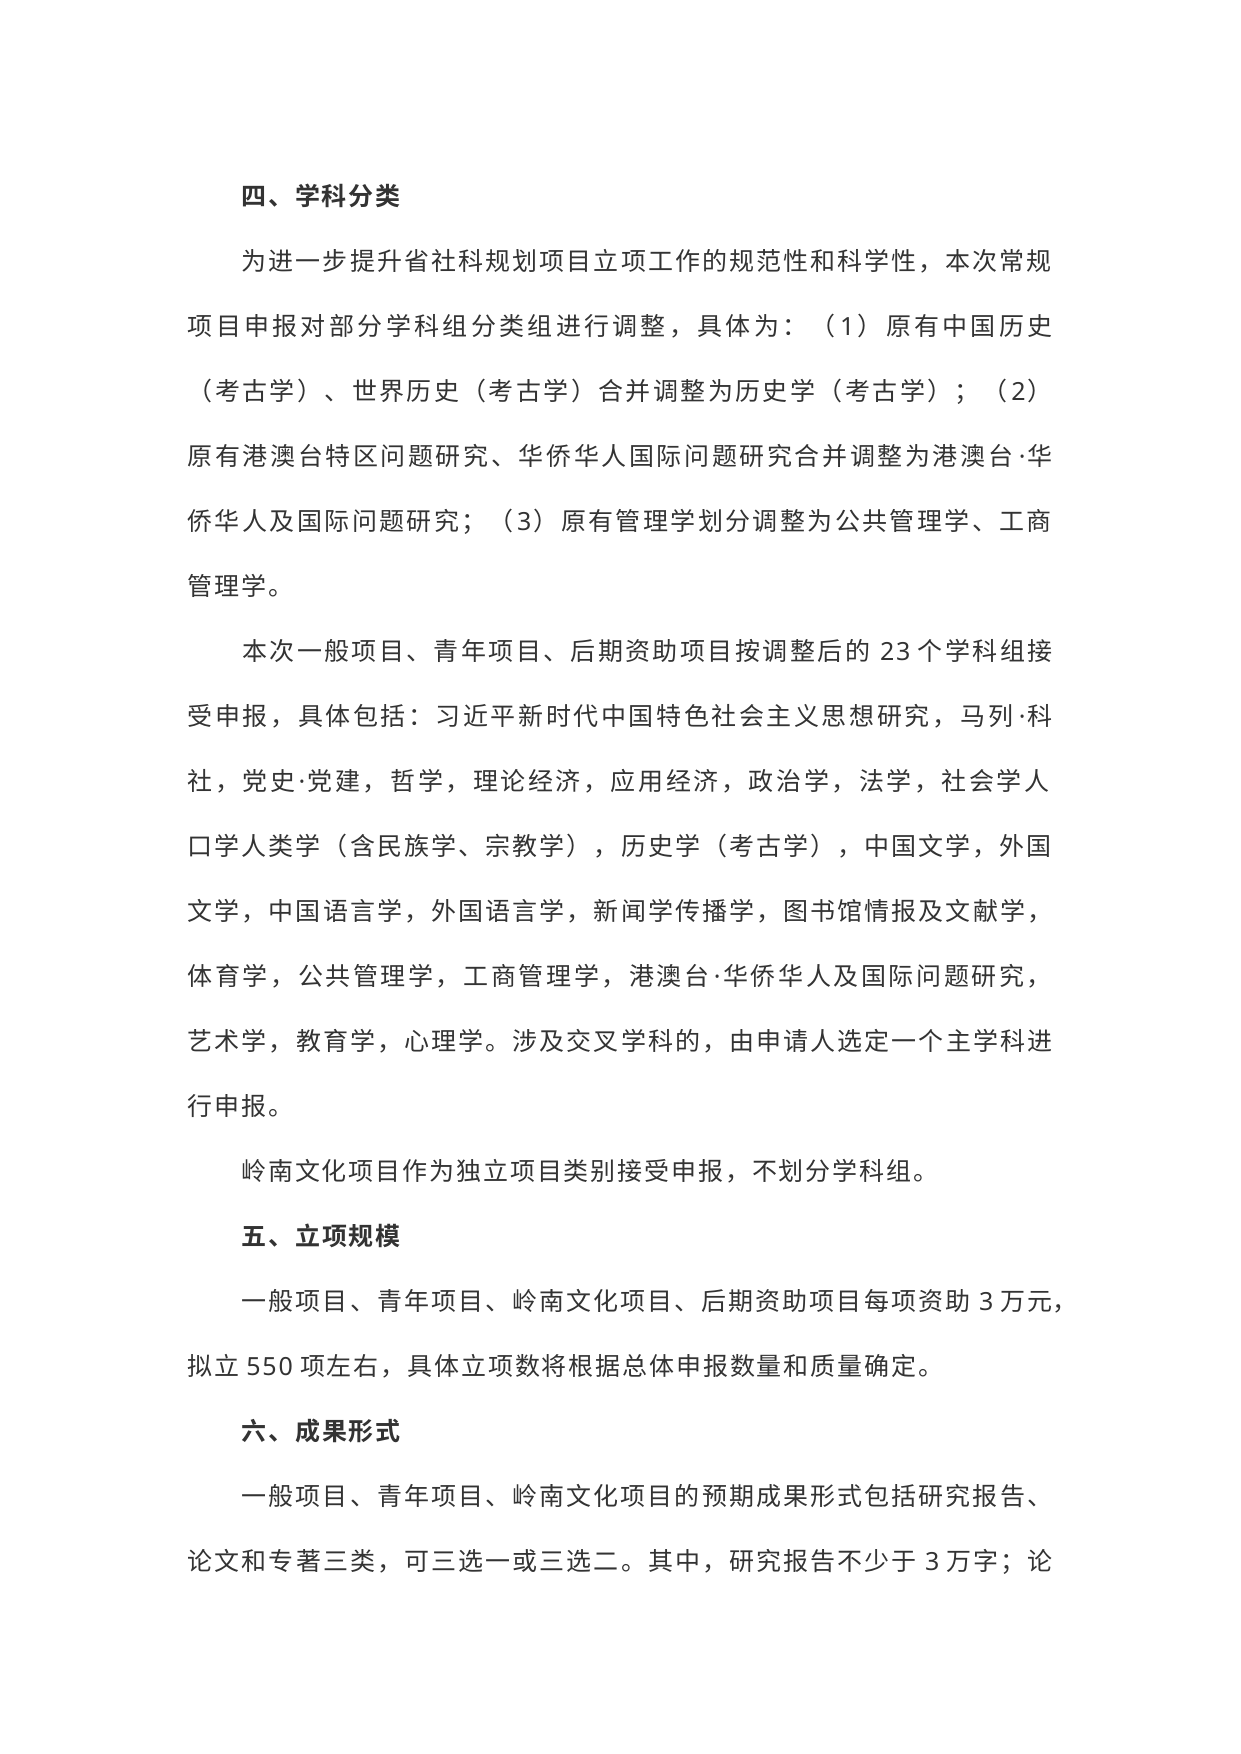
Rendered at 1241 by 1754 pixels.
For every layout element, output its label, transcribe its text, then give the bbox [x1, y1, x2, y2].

text 一般项目、青年项目、岭南文化项目、后期资助项目每项资助3万元，拟立550项左右，具体立项数将根据总体申报数量和质量确定。 [187, 1267, 1053, 1397]
text 岭南文化项目作为独立项目类别接受申报，不划分学科组。 [187, 1137, 1053, 1202]
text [187, 1462, 1053, 1592]
text 六、成果形式 [187, 1397, 1053, 1462]
text 五、立项规模 [187, 1202, 1053, 1267]
text 本次一般项目、青年项目、后期资助项目按调整后的23个学科组接受申报，具体包括：习近平新时代中国特色社会主义思想研究，马列·科社，党史·党建，哲学，理论经济，应用经济，政治学，法学，社会学人口学人类学（含民族学、宗教学），历史学（考古学），中国文学，外国文学，中国语言学，外国语言学，新闻学传播学，图书馆情报及文献学，体育学，公共管理学，工商管理学，港澳台·华侨华人及国际问题研究，艺术学，教育学，心理学。涉及交叉学科的，由申请人选定一个主学科进行申报。 [187, 617, 1053, 1137]
text 为进一步提升省社科规划项目立项工作的规范性和科学性，本次常规项目申报对部分学科组分类组进行调整，具体为：（1）原有中国历史（考古学）、世界历史（考古学）合并调整为历史学（考古学）；（2）原有港澳台特区问题研究、华侨华人国际问题研究合并调整为港澳台·华侨华人及国际问题研究；（3）原有管理学划分调整为公共管理学、工商管理学。 [187, 227, 1053, 617]
text 四、学科分类 [187, 162, 1053, 227]
